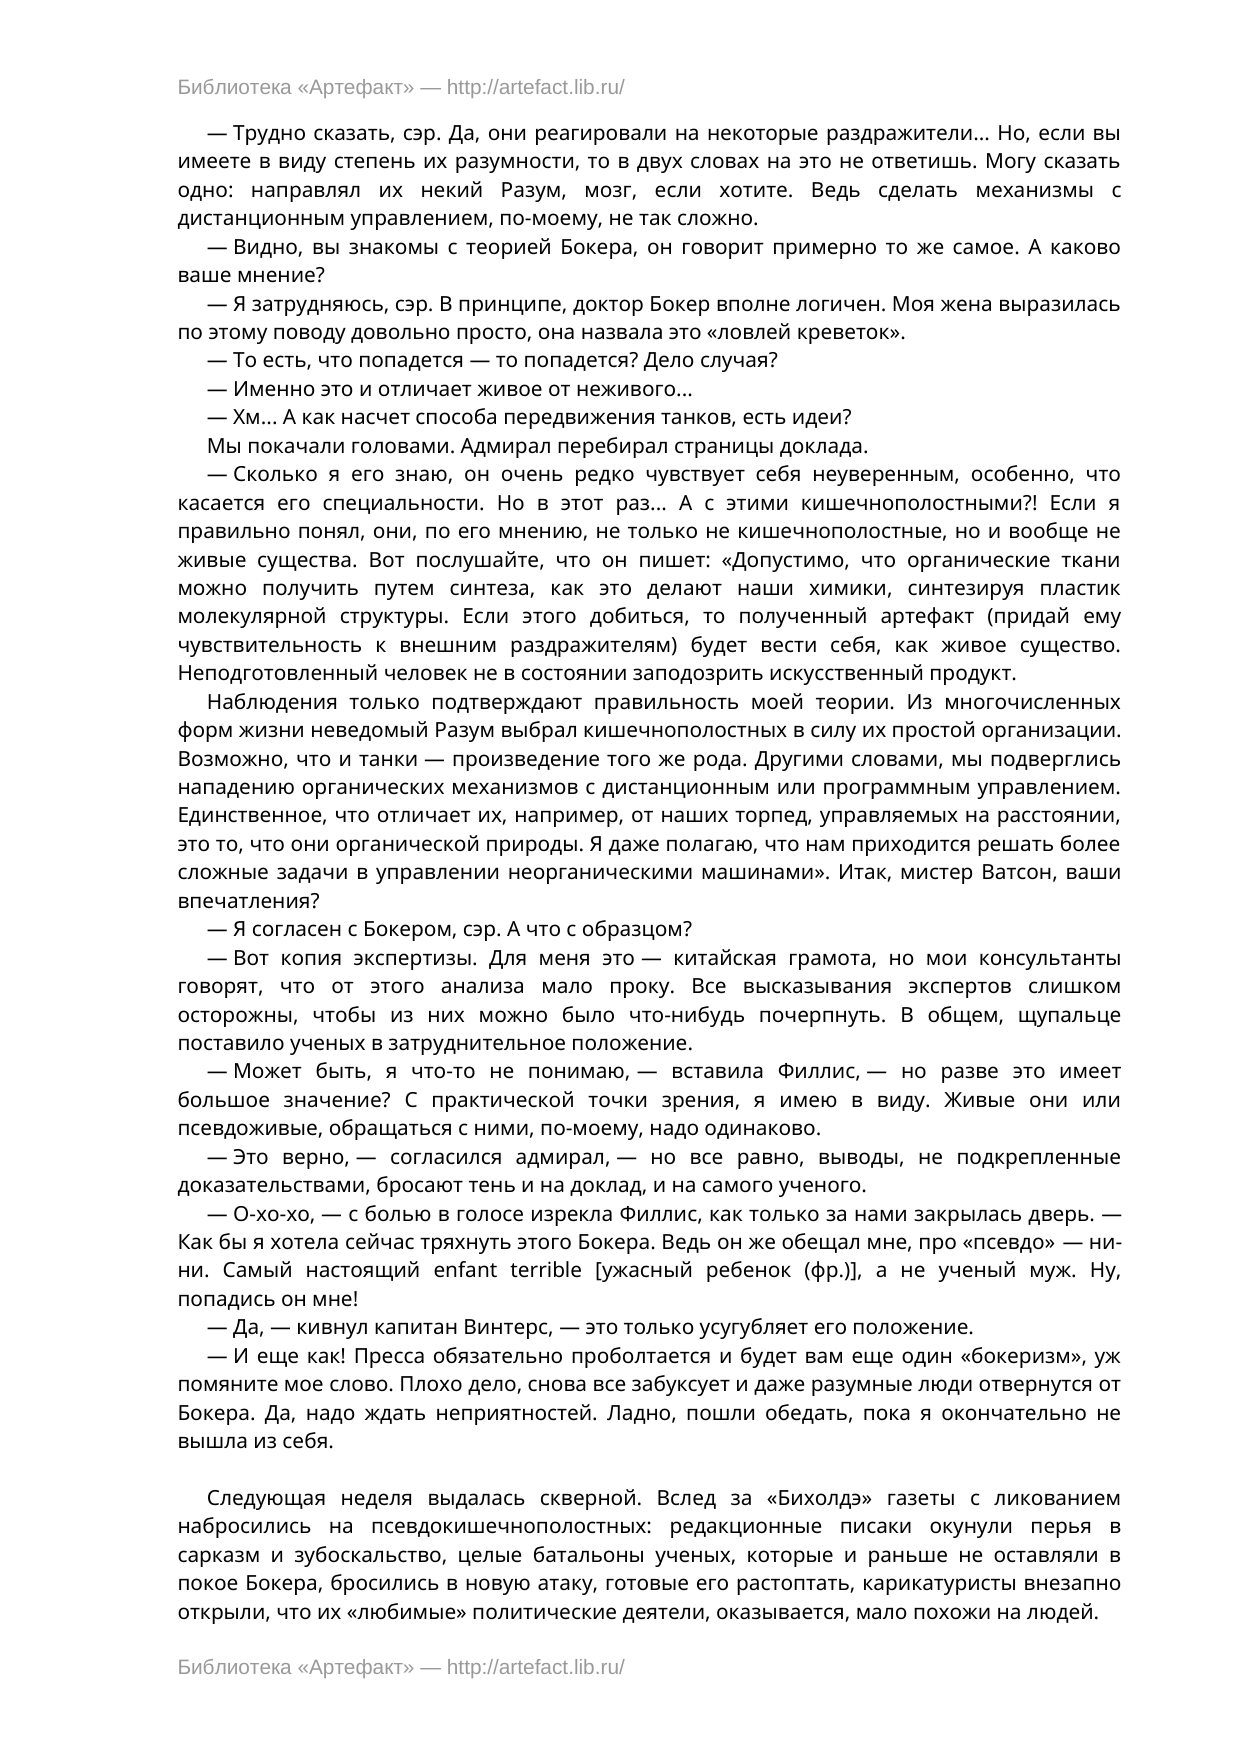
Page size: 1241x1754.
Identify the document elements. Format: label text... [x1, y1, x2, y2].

text — Да, — кивнул капитан Винтерс, — это только усугубляет его положение. [177, 1312, 1122, 1341]
text — Видно, вы знакомы с теорией Бокера, он говорит примерно то же самое. А каково ваше мнение? [177, 232, 1122, 289]
text — Я согласен с Бокером, сэр. А что с образцом? [177, 914, 1122, 943]
text — Сколько я его знаю, он очень редко чувствует себя неуверенным, особенно, что касается его специальности. Но в этот раз... А с этими кишечнополостными?! Если я правильно понял, они, по его мнению, не только не кишечнополостные, но и вообще не живые существа. Вот послушайте, что он пишет: «Допустимо, что органические ткани можно получить путем синтеза, как это делают наши химики, синтезируя пластик молекулярной структуры. Если этого добиться, то полученный артефакт (придай ему чувствительность к внешним раздражителям) будет вести себя, как живое существо. Неподготовленный человек не в состоянии заподозрить искусственный продукт. [177, 459, 1122, 687]
text — Я затрудняюсь, сэр. В принципе, доктор Бокер вполне логичен. Моя жена выразилась по этому поводу довольно просто, она назвала это «ловлей креветок». [177, 289, 1122, 346]
text — И еще как! Пресса обязательно проболтается и будет вам еще один «бокеризм», уж помяните мое слово. Плохо дело, снова все забуксует и даже разумные люди отвернутся от Бокера. Да, надо ждать неприятностей. Ладно, пошли обедать, пока я окончательно не вышла из себя. [177, 1341, 1122, 1455]
text Мы покачали головами. Адмирал перебирал страницы доклада. [177, 431, 1122, 459]
text — Трудно сказать, сэр. Да, они реагировали на некоторые раздражители... Но, если вы имеете в виду степень их разумности, то в двух словах на это не ответишь. Могу сказать одно: направлял их некий Разум, мозг, если хотите. Ведь сделать механизмы с дистанционным управлением, по-моему, не так сложно. [177, 118, 1122, 232]
text — Именно это и отличает живое от неживого... [177, 374, 1122, 402]
text — Это верно, — согласился адмирал, — но все равно, выводы, не подкрепленные доказательствами, бросают тень и на доклад, и на самого ученого. [177, 1142, 1122, 1199]
text Наблюдения только подтверждают правильность моей теории. Из многочисленных форм жизни неведомый Разум выбрал кишечнополостных в силу их простой организации. Возможно, что и танки — произведение того же рода. Другими словами, мы подверглись нападению органических механизмов с дистанционным или программным управлением. Единственное, что отличает их, например, от наших торпед, управляемых на расстоянии, это то, что они органической природы. Я даже полагаю, что нам приходится решать более сложные задачи в управлении неорганическими машинами». Итак, мистер Ватсон, ваши впечатления? [177, 687, 1122, 914]
text — Может быть, я что-то не понимаю, — вставила Филлис, — но разве это имеет большое значение? С практической точки зрения, я имею в виду. Живые они или псевдоживые, обращаться с ними, по-моему, надо одинаково. [177, 1057, 1122, 1142]
text — Вот копия экспертизы. Для меня это — китайская грамота, но мои консультанты говорят, что от этого анализа мало проку. Все высказывания экспертов слишком осторожны, чтобы из них можно было что-нибудь почерпнуть. В общем, щупальце поставило ученых в затруднительное положение. [177, 943, 1122, 1057]
text — Хм... А как насчет способа передвижения танков, есть идеи? [177, 402, 1122, 431]
text — О-хо-хо, — с болью в голосе изрекла Филлис, как только за нами закрылась дверь. — Как бы я хотела сейчас тряхнуть этого Бокера. Ведь он же обещал мне, про «псевдо» — ни-ни. Самый настоящий enfant terrible [ужасный ребенок (фр.)], а не ученый муж. Ну, попадись он мне! [177, 1199, 1122, 1312]
text Следующая неделя выдалась скверной. Вслед за «Бихолдэ» газеты с ликованием набросились на псевдокишечнополостных: редакционные писаки окунули перья в сарказм и зубоскальство, целые батальоны ученых, которые и раньше не оставляли в покое Бокера, бросились в новую атаку, готовые его растоптать, карикатуристы внезапно открыли, что их «любимые» политические деятели, оказывается, мало похожи на людей. [177, 1483, 1122, 1625]
text — То есть, что попадется — то попадется? Дело случая? [177, 346, 1122, 374]
